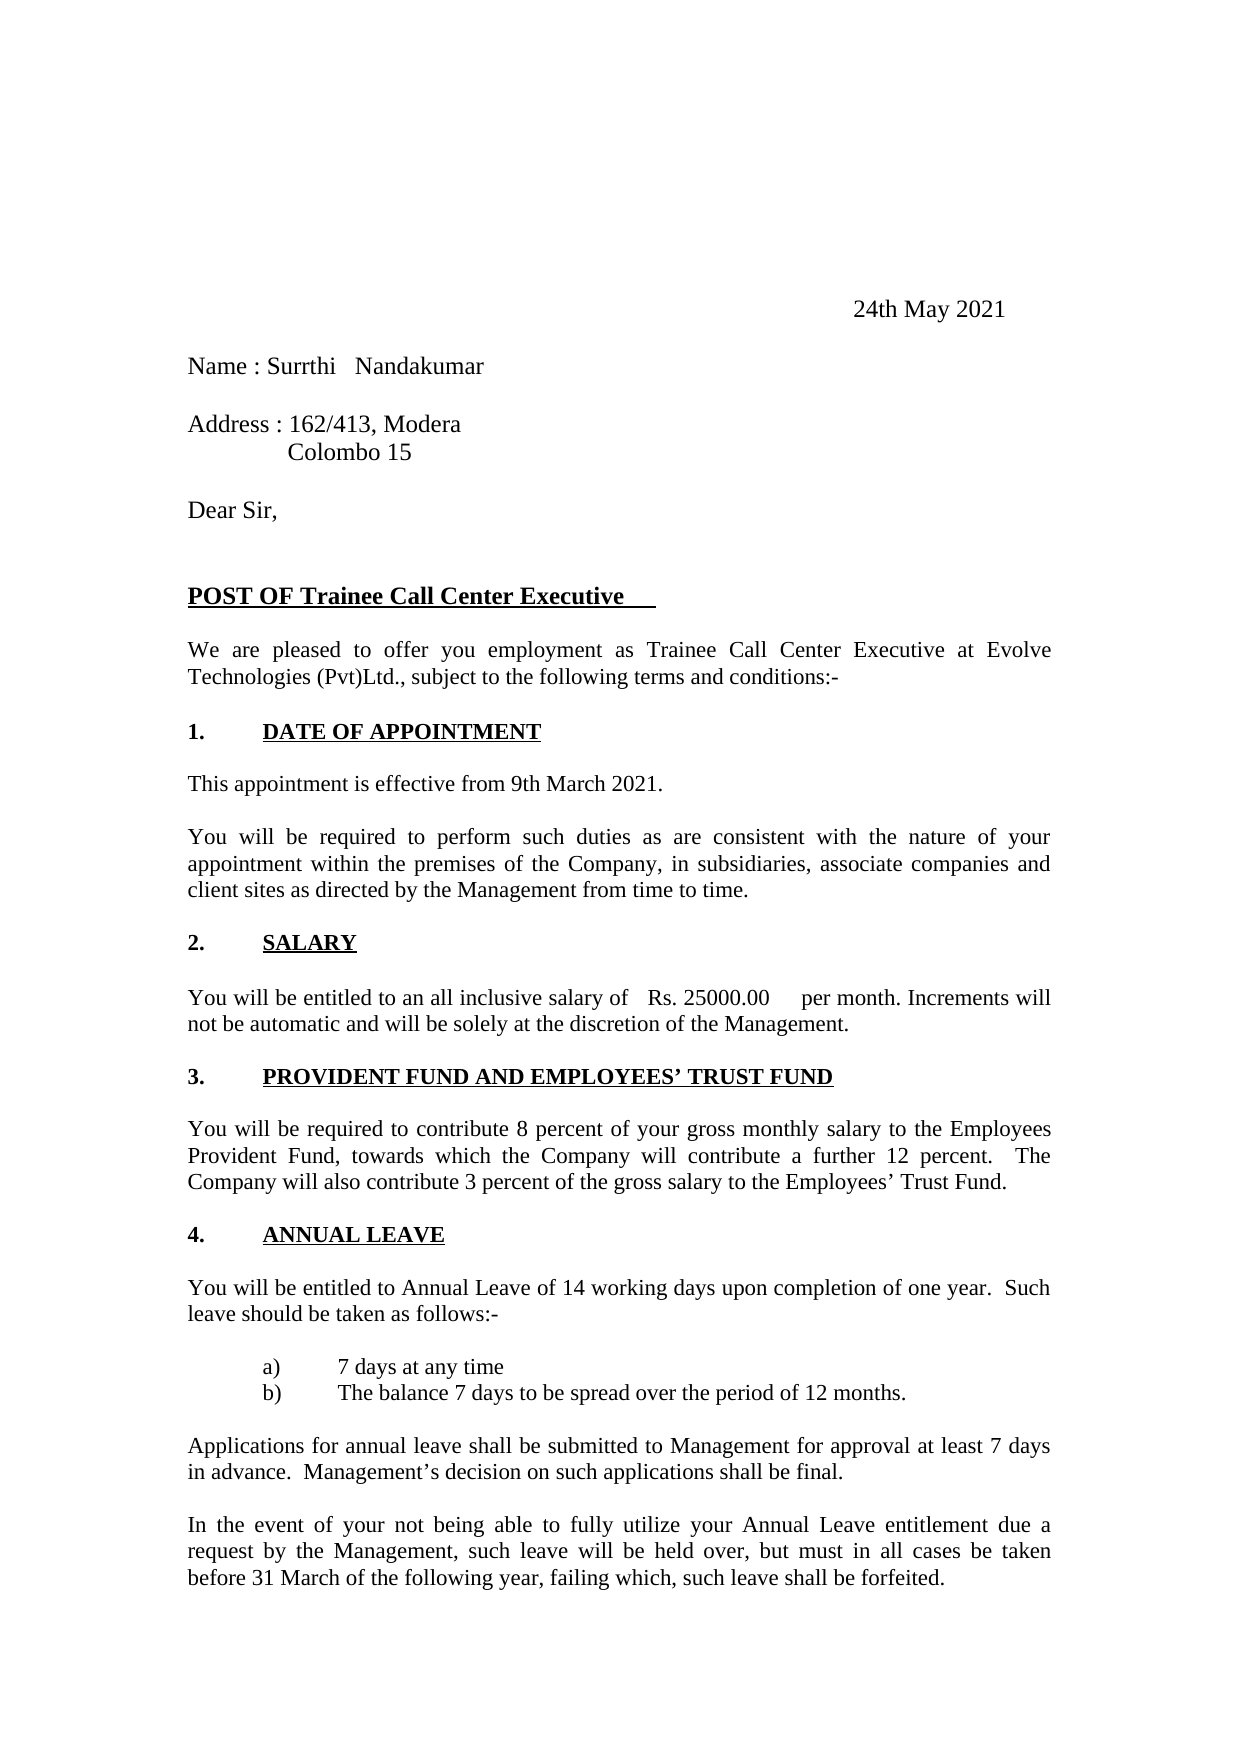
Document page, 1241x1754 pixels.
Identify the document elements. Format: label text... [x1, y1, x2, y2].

text Name : Surrthi Nandakumar [187, 351, 1053, 380]
text We are pleased to offer you employment as Trainee Call Center Executive at Evolve Technologies (Pvt)Ltd., subject to the following terms and conditions:- [187, 636, 1053, 689]
text 4. ANNUAL LEAVE [187, 1221, 1053, 1247]
text Applications for annual leave shall be submitted to Management for approval at least 7 days in advance. Management’s decision on such applications shall be final. [187, 1432, 1053, 1484]
text Dear Sir, [94, 495, 1053, 524]
text You will be required to perform such duties as are consistent with the nature of your appointment within the premises of the Company, in subsidiaries, associate companies and client sites as directed by the Management from time to time. [187, 823, 1053, 902]
text This appointment is effective from 9th March 2021. [187, 771, 1053, 797]
text Colombo 15 [187, 437, 1053, 466]
text Address : 162/413, Modera [187, 409, 1053, 437]
text You will be required to contribute 8 percent of your gross monthly salary to the Employees Provident Fund, towards which the Company will contribute a further 12 percent. The Company will also contribute 3 percent of the gross salary to the Employees’ Trust Fund. [187, 1116, 1053, 1194]
text In the event of your not being able to fully utilize your Annual Leave entitlement due a request by the Management, such leave will be held over, but must in all cases be taken before 31 March of the following year, failing which, such leave shall be forfeited. [187, 1511, 1053, 1590]
text 24th May 2021 [187, 294, 1053, 322]
list 7 days at any time [262, 1353, 1053, 1379]
text 2. SALARY [187, 929, 1053, 955]
text 1. DATE OF APPOINTMENT [187, 718, 1053, 744]
text POST OF Trainee Call Center Executive [187, 581, 1053, 610]
text You will be entitled to Annual Leave of 14 working days upon completion of one year. Such leave should be taken as follows:- [187, 1274, 1053, 1326]
text You will be entitled to an all inclusive salary of Rs. 25000.00 per month. Increments will not be automatic and will be solely at the discretion of the Management. [187, 984, 1053, 1036]
text 3. PROVIDENT FUND AND EMPLOYEES’ TRUST FUND [187, 1063, 1053, 1089]
list The balance 7 days to be spread over the period of 12 months. [262, 1379, 1053, 1405]
